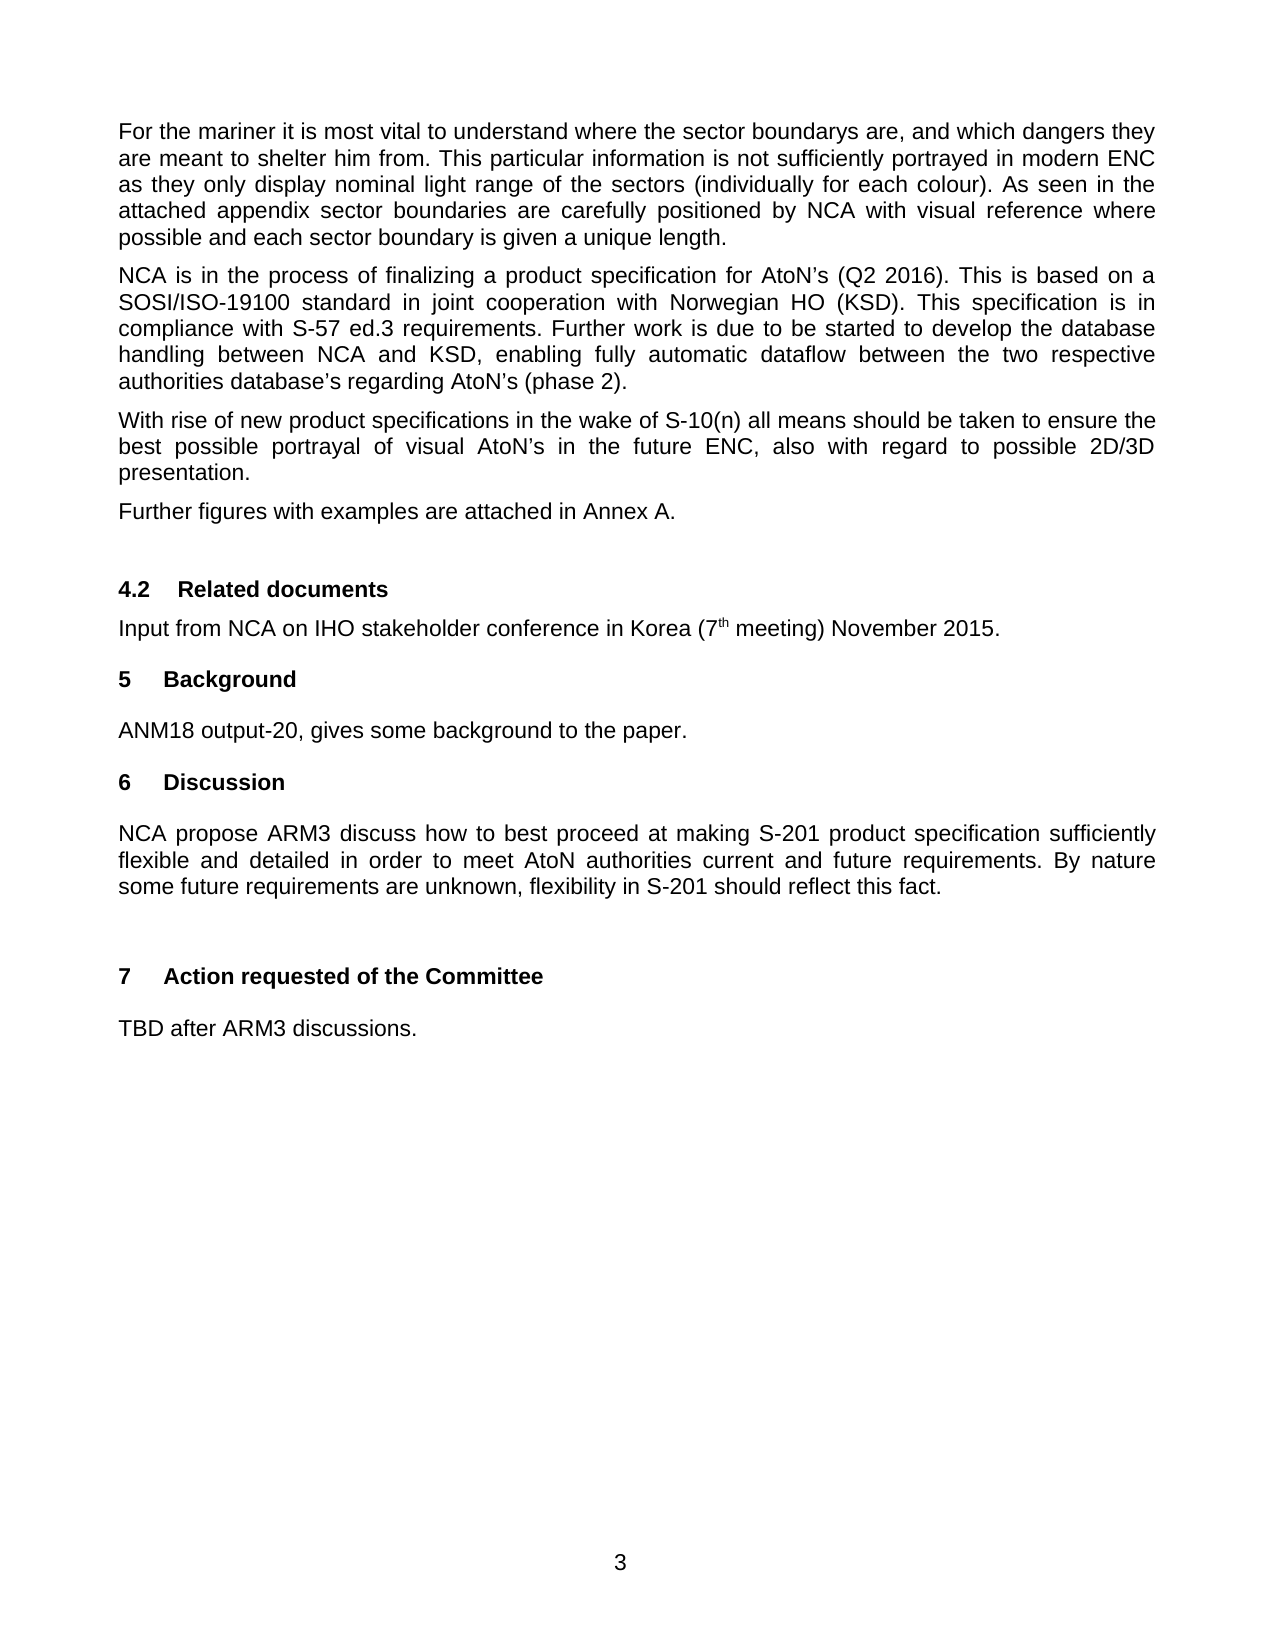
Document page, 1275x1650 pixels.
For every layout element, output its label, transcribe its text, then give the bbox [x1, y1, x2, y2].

text With rise of new product specifications in the wake of S-10(n) all means should be taken to ensure the best possible portrayal of visual AtoN’s in the future ENC, also with regard to possible 2D/3D presentation. [118, 407, 1157, 486]
text Input from NCA on IHO stakeholder conference in Korea (7th meeting) November 2015. [118, 615, 1157, 641]
subtitle Discussion [118, 769, 1157, 795]
subtitle Action requested of the Committee [118, 963, 1157, 989]
text NCA is in the process of finalizing a product specification for AtoN’s (Q2 2016). This is based on a SOSI/ISO-19100 standard in joint cooperation with Norwegian HO (KSD). This specification is in compliance with S-57 ed.3 requirements. Further work is due to be started to develop the database handling between NCA and KSD, enabling fully automatic dataflow between the two respective authorities database’s regarding AtoN’s (phase 2). [118, 262, 1157, 394]
subtitle Related documents [118, 576, 1157, 602]
text ANM18 output-20, gives some background to the paper. [118, 717, 1157, 744]
text For the mariner it is most vital to understand where the sector boundarys are, and which dangers they are meant to shelter him from. This particular information is not sufficiently portrayed in modern ENC as they only display nominal light range of the sectors (individually for each colour). As seen in the attached appendix sector boundaries are carefully positioned by NCA with visual reference where possible and each sector boundary is given a unique length. [118, 118, 1157, 250]
subtitle Background [118, 666, 1157, 692]
text NCA propose ARM3 discuss how to best proceed at making S-201 product specification sufficiently flexible and detailed in order to meet AtoN authorities current and future requirements. By nature some future requirements are unknown, flexibility in S-201 should reflect this fact. [118, 820, 1157, 899]
text Further figures with examples are attached in Annex A. [118, 498, 1157, 524]
text TBD after ARM3 discussions. [118, 1014, 1157, 1041]
